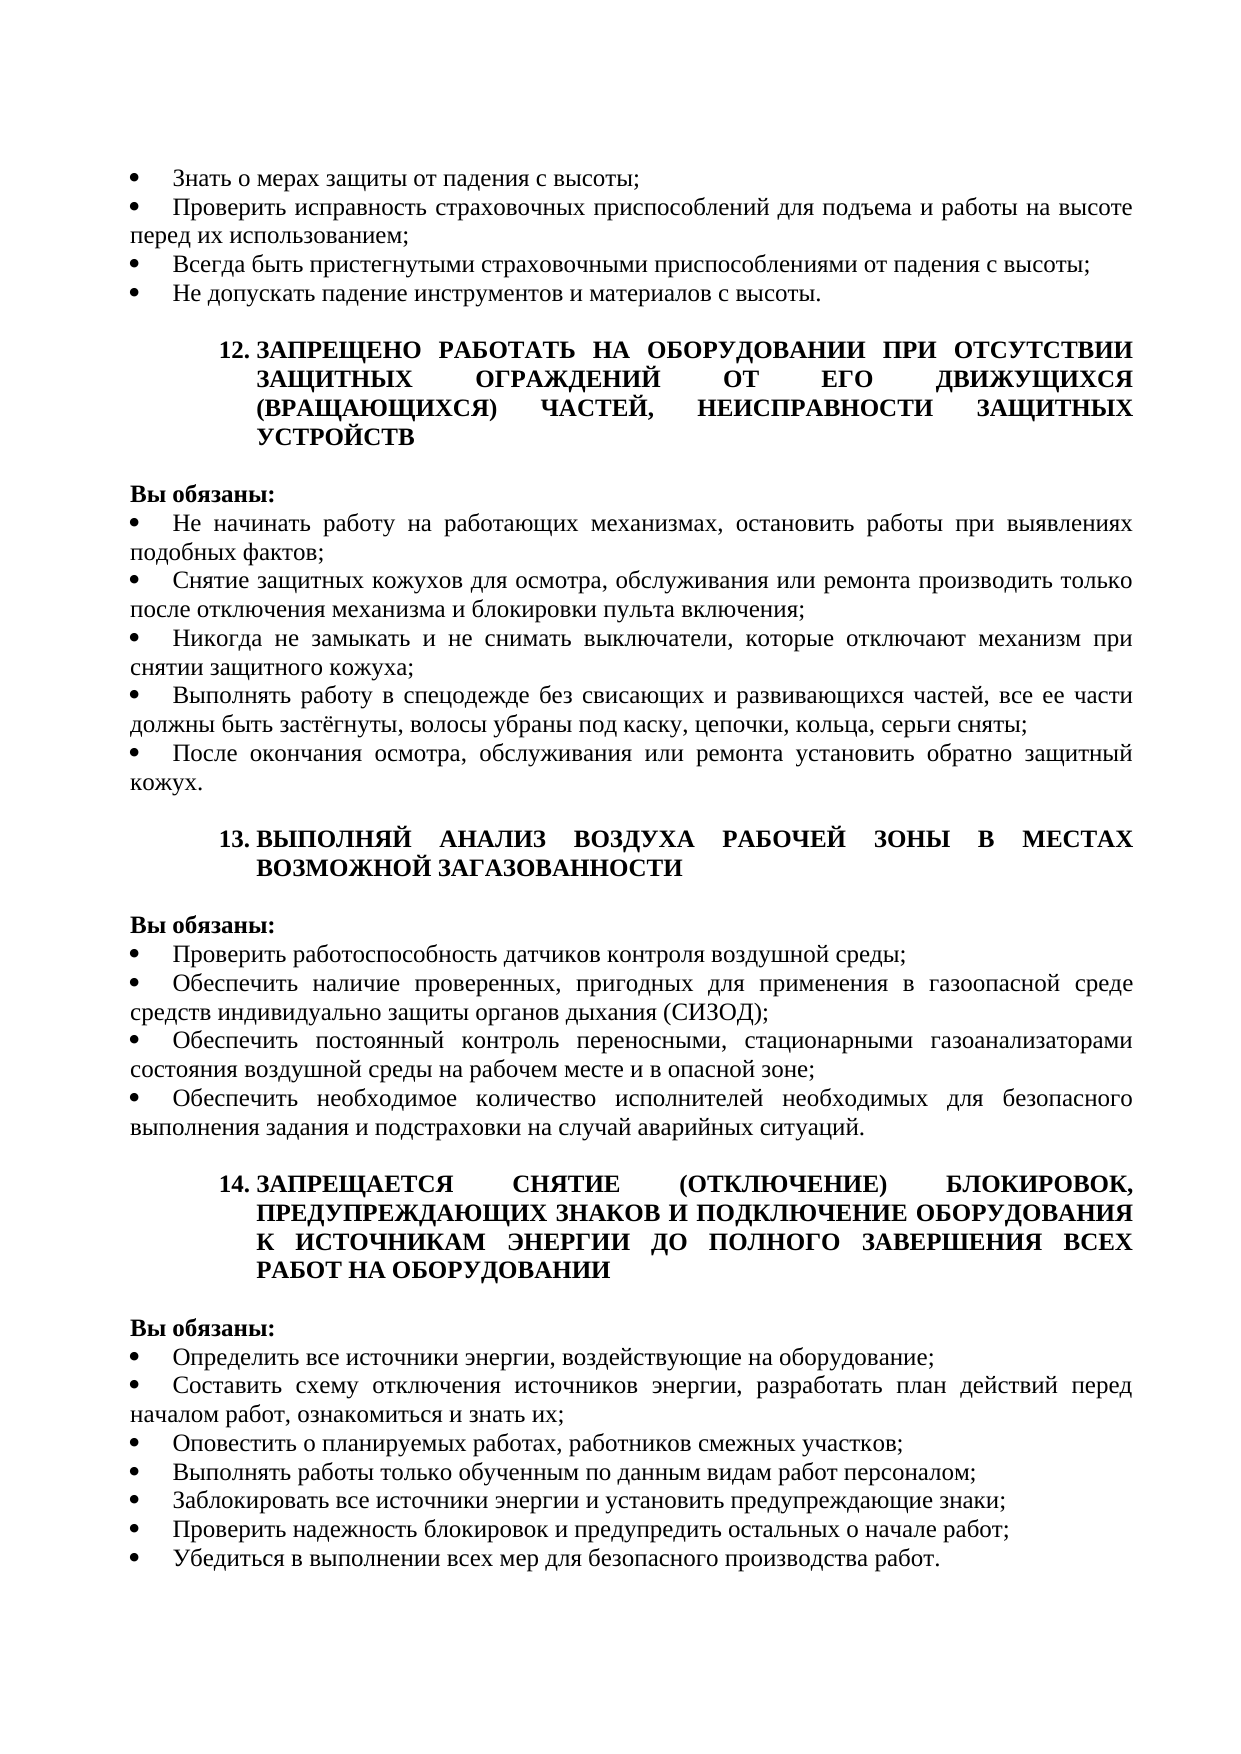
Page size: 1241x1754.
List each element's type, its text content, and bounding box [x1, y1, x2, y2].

list Убедиться в выполнении всех мер для безопасного производства работ. [130, 1543, 1134, 1572]
list Заблокировать все источники энергии и установить предупреждающие знаки; [130, 1486, 1134, 1514]
list Выполнять работу в спецодежде без свисающих и развивающихся частей, все ее части должны быть застёгнуты, волосы убраны под каску, цепочки, кольца, серьги сняты; [130, 681, 1134, 738]
list Никогда не замыкать и не снимать выключатели, которые отключают механизм при снятии защитного кожуха; [130, 623, 1134, 681]
list Не допускать падение инструментов и материалов с высоты. [130, 278, 1134, 307]
list Снятие защитных кожухов для осмотра, обслуживания или ремонта производить только после отключения механизма и блокировки пульта включения; [130, 566, 1134, 623]
list Определить все источники энергии, воздействующие на оборудование; [130, 1342, 1134, 1371]
list ЗАПРЕЩЕНО РАБОТАТЬ НА ОБОРУДОВАНИИ ПРИ ОТСУТСТВИИ ЗАЩИТНЫХ ОГРАЖДЕНИЙ ОТ ЕГО ДВИЖУЩИХСЯ (ВРАЩАЮЩИХСЯ) ЧАСТЕЙ, НЕИСПРАВНОСТИ ЗАЩИТНЫХ УСТРОЙСТВ [218, 336, 1134, 451]
list Вы обязаны: [130, 911, 1134, 939]
list Не начинать работу на работающих механизмах, остановить работы при выявлениях подобных фактов; [130, 508, 1134, 566]
list Знать о мерах защиты от падения с высоты; [130, 163, 1134, 192]
list Проверить исправность страховочных приспособлений для подъема и работы на высоте перед их использованием; [130, 192, 1134, 249]
list ЗАПРЕЩАЕТСЯ СНЯТИЕ (ОТКЛЮЧЕНИЕ) БЛОКИРОВОК, ПРЕДУПРЕЖДАЮЩИХ ЗНАКОВ И ПОДКЛЮЧЕНИЕ ОБОРУДОВАНИЯ К ИСТОЧНИКАМ ЭНЕРГИИ ДО ПОЛНОГО ЗАВЕРШЕНИЯ ВСЕХ РАБОТ НА ОБОРУДОВАНИИ [218, 1169, 1134, 1284]
list Составить схему отключения источников энергии, разработать план действий перед началом работ, ознакомиться и знать их; [130, 1371, 1134, 1428]
list ВЫПОЛНЯЙ АНАЛИЗ ВОЗДУХА РАБОЧЕЙ ЗОНЫ В МЕСТАХ ВОЗМОЖНОЙ ЗАГАЗОВАННОСТИ [218, 824, 1134, 882]
list Обеспечить необходимое количество исполнителей необходимых для безопасного выполнения задания и подстраховки на случай аварийных ситуаций. [130, 1083, 1134, 1141]
list Оповестить о планируемых работах, работников смежных участков; [130, 1428, 1134, 1457]
list Проверить надежность блокировок и предупредить остальных о начале работ; [130, 1514, 1134, 1543]
list Обеспечить постоянный контроль переносными, стационарными газоанализаторами состояния воздушной среды на рабочем месте и в опасной зоне; [130, 1026, 1134, 1083]
list Вы обязаны: [130, 479, 1134, 508]
list Проверить работоспособность датчиков контроля воздушной среды; [130, 939, 1134, 968]
list Вы обязаны: [130, 1313, 1134, 1342]
list Выполнять работы только обученным по данным видам работ персоналом; [130, 1457, 1134, 1486]
list Обеспечить наличие проверенных, пригодных для применения в газоопасной среде средств индивидуально защиты органов дыхания (СИЗОД); [130, 968, 1134, 1026]
list Всегда быть пристегнутыми страховочными приспособлениями от падения с высоты; [130, 249, 1134, 278]
list После окончания осмотра, обслуживания или ремонта установить обратно защитный кожух. [130, 738, 1134, 796]
